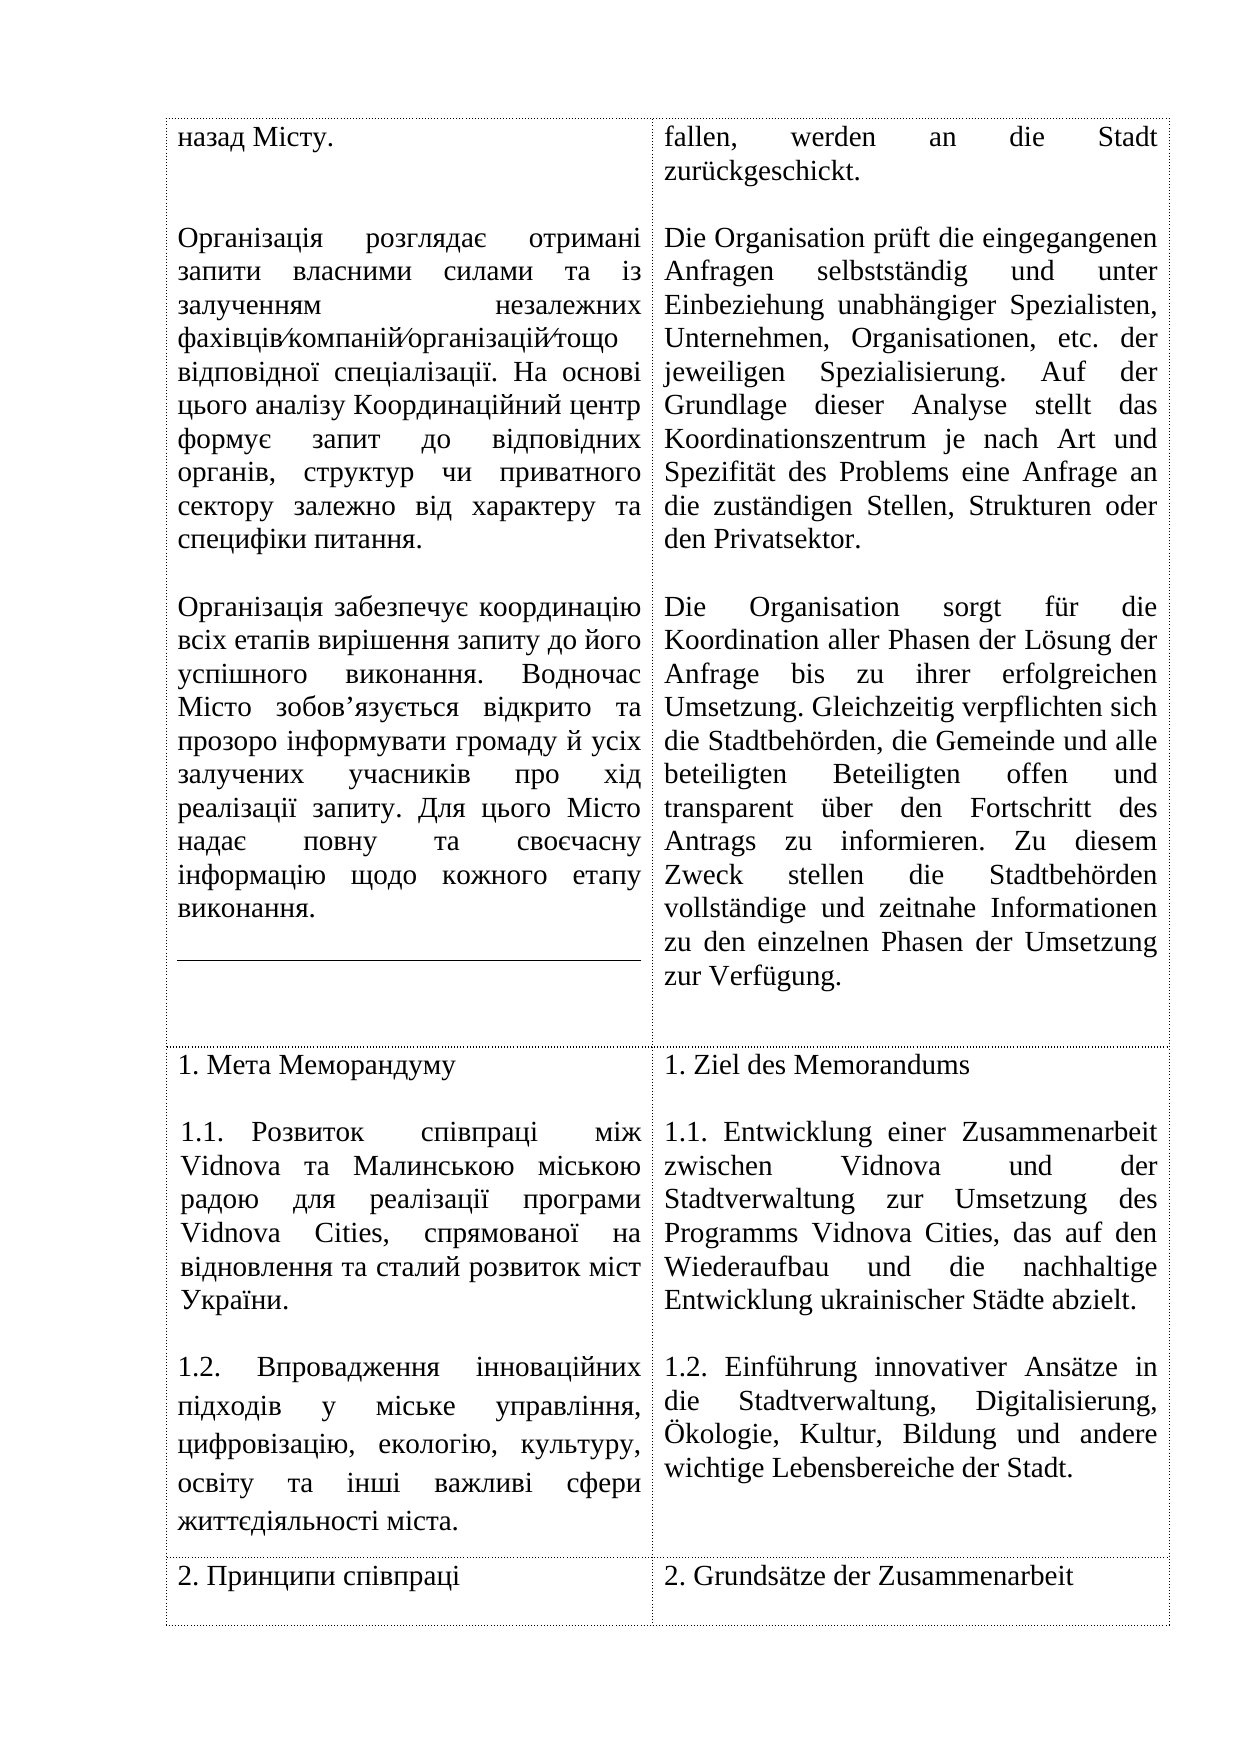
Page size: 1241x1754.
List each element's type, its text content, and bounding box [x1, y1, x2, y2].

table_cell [653, 118, 1169, 1046]
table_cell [166, 118, 653, 1046]
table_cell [166, 1557, 653, 1625]
table_cell 1. Мета Меморандуму Розвиток співпраці між Vidnova та Малинською міською радою для реалізації програми Vidnova Cities, спрямованої на відновлення та сталий розвиток міст України. 1.2. Впровадження інноваційних підходів у міське управління, цифровізацію, екологію, культуру, освіту та інші важливі сфери життєдіяльності міста. [166, 1046, 653, 1557]
table_cell 1. Ziel des Memorandums 1.1. Entwicklung einer Zusammenarbeit zwischen Vidnova und der Stadtverwaltung zur Umsetzung des Programms Vidnova Cities, das auf den Wiederaufbau und die nachhaltige Entwicklung ukrainischer Städte abzielt. 1.2. Einführung innovativer Ansätze in die Stadtverwaltung, Digitalisierung, Ökologie, Kultur, Bildung und andere wichtige Lebensbereiche der Stadt. [653, 1046, 1169, 1557]
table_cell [653, 1557, 1169, 1625]
